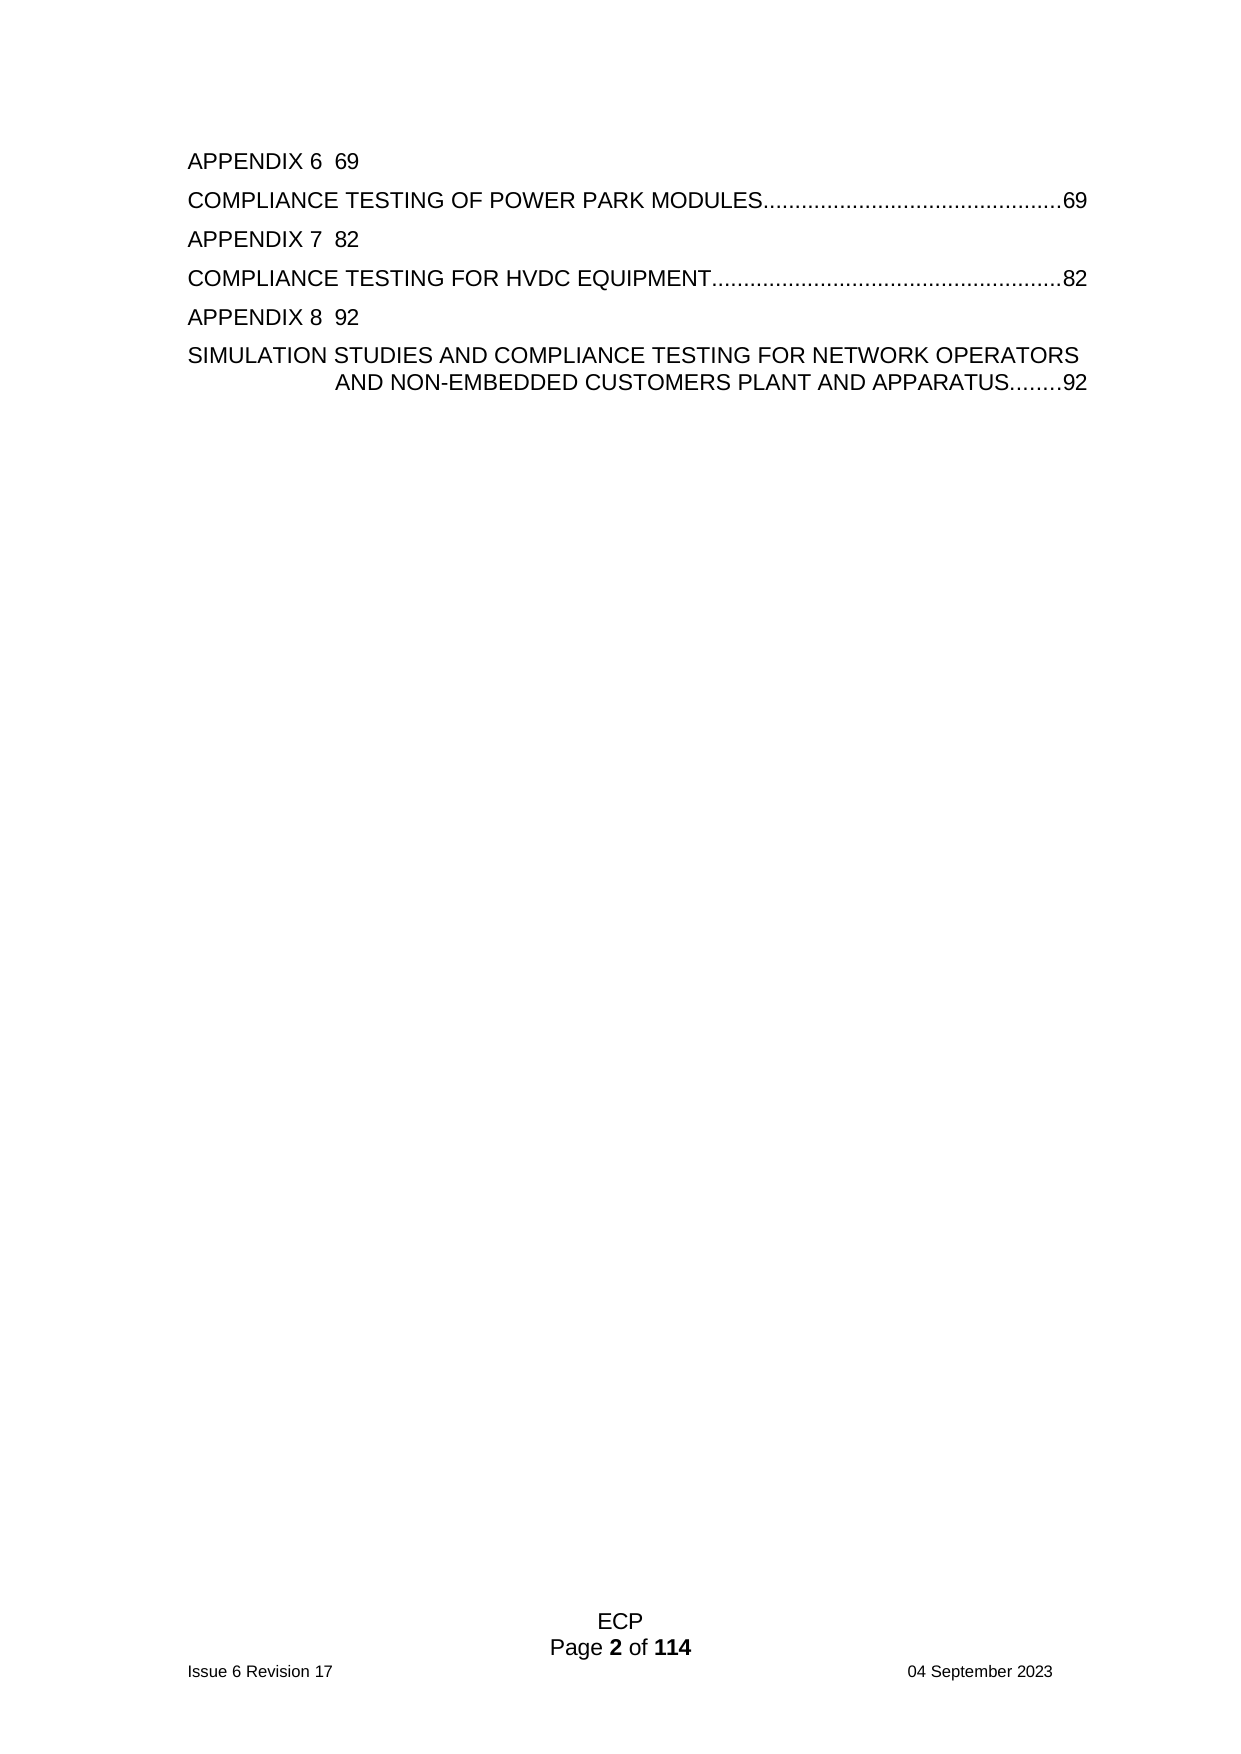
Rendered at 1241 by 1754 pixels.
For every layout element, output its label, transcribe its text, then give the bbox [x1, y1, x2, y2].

subtitle APPENDIX 7 82 [187, 226, 1209, 252]
subtitle APPENDIX 8 92 [187, 304, 1209, 330]
subtitle SIMULATION STUDIES AND COMPLIANCE TESTING FOR NETWORK OPERATORS AND NON-EMBEDDED CUSTOMERS PLANT AND APPARATUS 92 [187, 342, 1088, 395]
subtitle COMPLIANCE TESTING OF POWER PARK MODULES 69 [187, 187, 1209, 213]
subtitle COMPLIANCE TESTING FOR HVDC EQUIPMENT 82 [187, 264, 1209, 291]
subtitle APPENDIX 6 69 [187, 148, 1209, 174]
